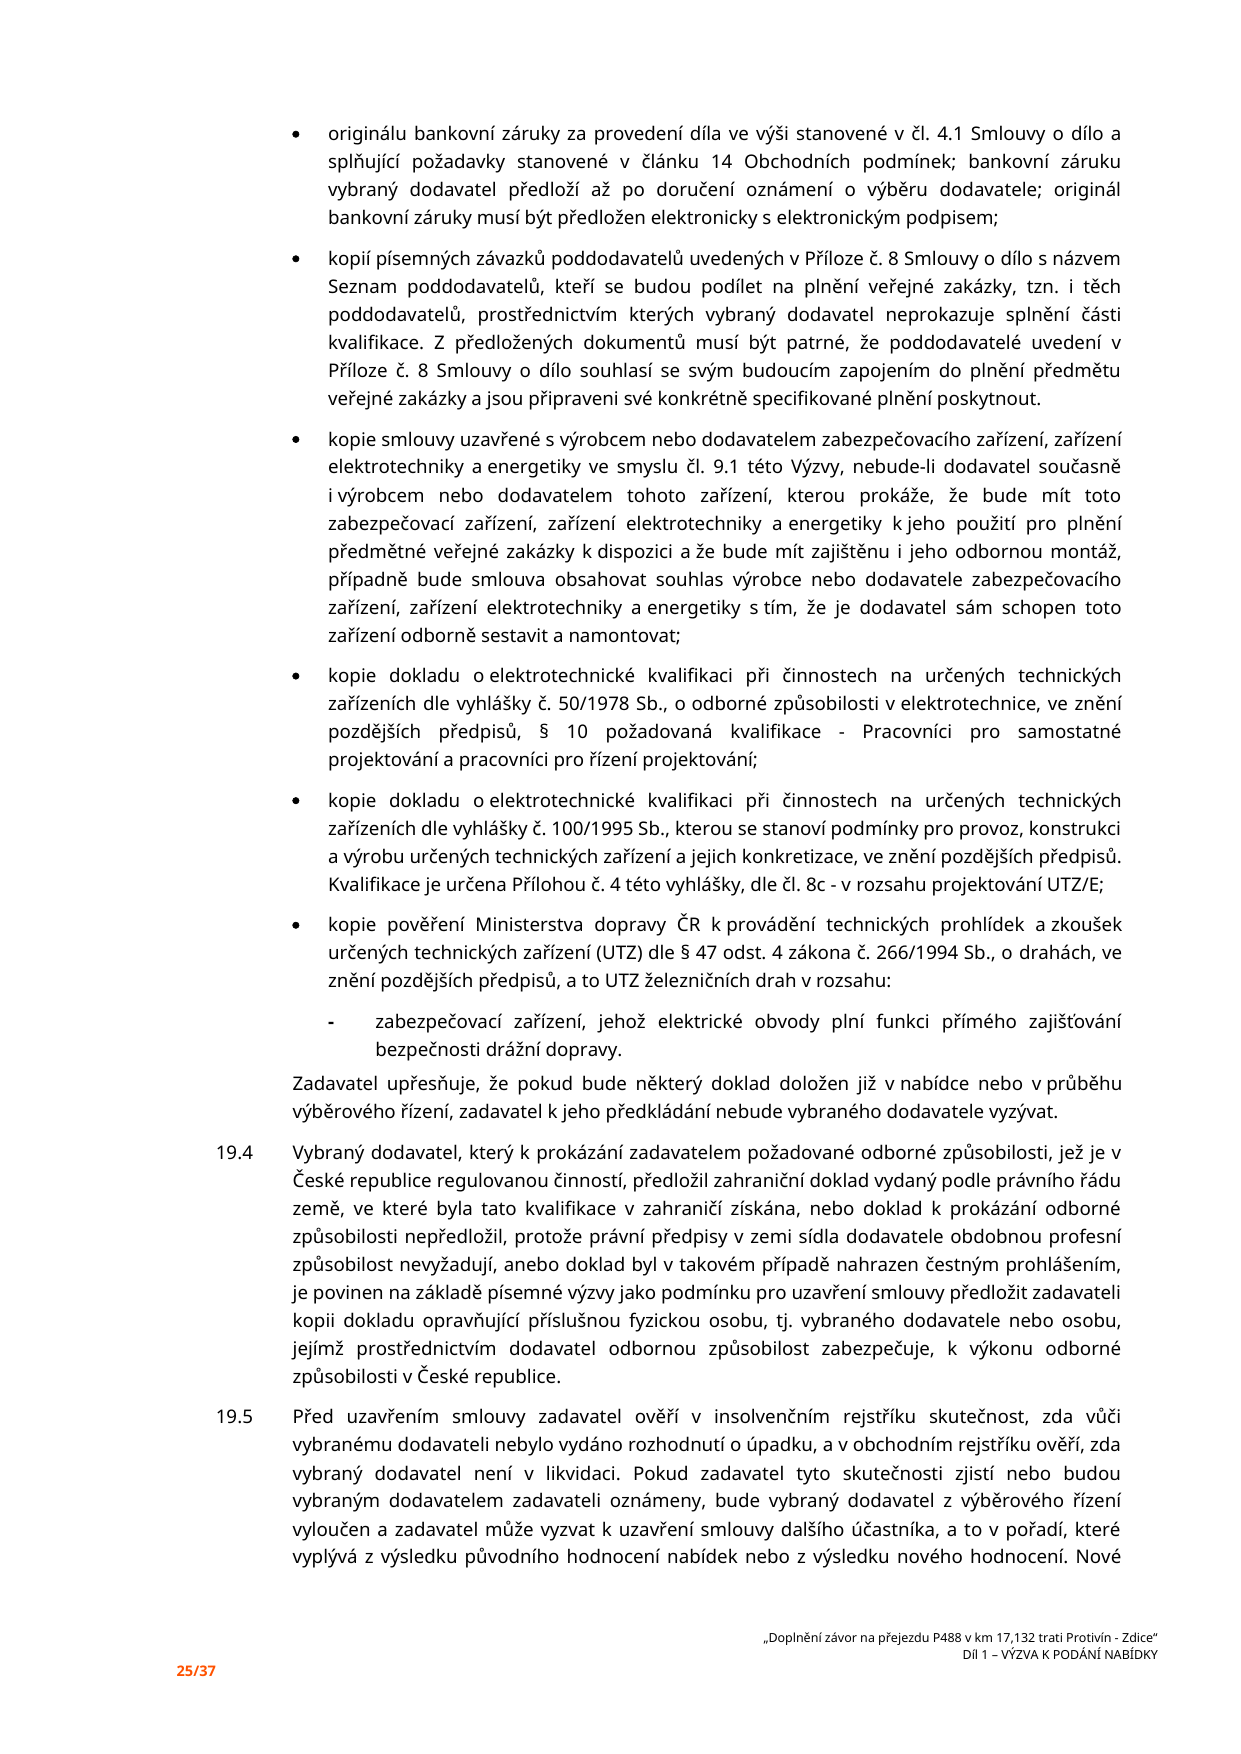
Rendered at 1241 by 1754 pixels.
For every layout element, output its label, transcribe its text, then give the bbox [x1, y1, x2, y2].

text zabezpečovací zařízení, jehož elektrické obvody plní funkci přímého zajišťování bezpečnosti drážní dopravy. [328, 1008, 1122, 1062]
text Vybraný dodavatel, který k prokázání zadavatelem požadované odborné způsobilosti, jež je v České republice regulovanou činností, předložil zahraniční doklad vydaný podle právního řádu země, ve které byla tato kvalifikace v zahraničí získána, nebo doklad k prokázání odborné způsobilosti nepředložil, protože právní předpisy v zemi sídla dodavatele obdobnou profesní způsobilost nevyžadují, anebo doklad byl v takovém případě nahrazen čestným prohlášením, je povinen na základě písemné výzvy jako podmínku pro uzavření smlouvy předložit zadavateli kopii dokladu opravňující příslušnou fyzickou osobu, tj. vybraného dodavatele nebo osobu, jejímž prostřednictvím dodavatel odbornou způsobilost zabezpečuje, k výkonu odborné způsobilosti v České republice. [216, 1139, 1122, 1389]
text kopie smlouvy uzavřené s výrobcem nebo dodavatelem zabezpečovacího zařízení, zařízení elektrotechniky a energetiky ve smyslu čl. 9.1 této Výzvy, nebude-li dodavatel současně i výrobcem nebo dodavatelem tohoto zařízení, kterou prokáže, že bude mít toto zabezpečovací zařízení, zařízení elektrotechniky a energetiky k jeho použití pro plnění předmětné veřejné zakázky k dispozici a že bude mít zajištěnu i jeho odbornou montáž, případně bude smlouva obsahovat souhlas výrobce nebo dodavatele zabezpečovacího zařízení, zařízení elektrotechniky a energetiky s tím, že je dodavatel sám schopen toto zařízení odborně sestavit a namontovat; [292, 426, 1122, 647]
text kopií písemných závazků poddodavatelů uvedených v Příloze č. 8 Smlouvy o dílo s názvem Seznam poddodavatelů, kteří se budou podílet na plnění veřejné zakázky, tzn. i těch poddodavatelů, prostřednictvím kterých vybraný dodavatel neprokazuje splnění části kvalifikace. Z předložených dokumentů musí být patrné, že poddodavatelé uvedení v Příloze č. 8 Smlouvy o dílo souhlasí se svým budoucím zapojením do plnění předmětu veřejné zakázky a jsou připraveni své konkrétně specifikované plnění poskytnout. [292, 245, 1122, 411]
text kopie dokladu o elektrotechnické kvalifikaci při činnostech na určených technických zařízeních dle vyhlášky č. 100/1995 Sb., kterou se stanoví podmínky pro provoz, konstrukci a výrobu určených technických zařízení a jejich konkretizace, ve znění pozdějších předpisů. Kvalifikace je určena Přílohou č. 4 této vyhlášky, dle čl. 8c - v rozsahu projektování UTZ/E; [292, 787, 1122, 897]
text originálu bankovní záruky za provedení díla ve výši stanovené v čl. 4.1 Smlouvy o dílo a splňující požadavky stanovené v článku 14 Obchodních podmínek; bankovní záruku vybraný dodavatel předloží až po doručení oznámení o výběru dodavatele; originál bankovní záruky musí být předložen elektronicky s elektronickým podpisem; [292, 121, 1122, 230]
text Zadavatel upřesňuje, že pokud bude některý doklad doložen již v nabídce nebo v průběhu výběrového řízení, zadavatel k jeho předkládání nebude vybraného dodavatele vyzývat. [292, 1071, 1122, 1124]
text kopie pověření Ministerstva dopravy ČR k provádění technických prohlídek a zkoušek určených technických zařízení (UTZ) dle § 47 odst. 4 zákona č. 266/1994 Sb., o drahách, ve znění pozdějších předpisů, a to UTZ železničních drah v rozsahu: [292, 912, 1122, 993]
text kopie dokladu o elektrotechnické kvalifikaci při činnostech na určených technických zařízeních dle vyhlášky č. 50/1978 Sb., o odborné způsobilosti v elektrotechnice, ve znění pozdějších předpisů, § 10 požadovaná kvalifikace - Pracovníci pro samostatné projektování a pracovníci pro řízení projektování; [292, 662, 1122, 772]
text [216, 1404, 1122, 1569]
